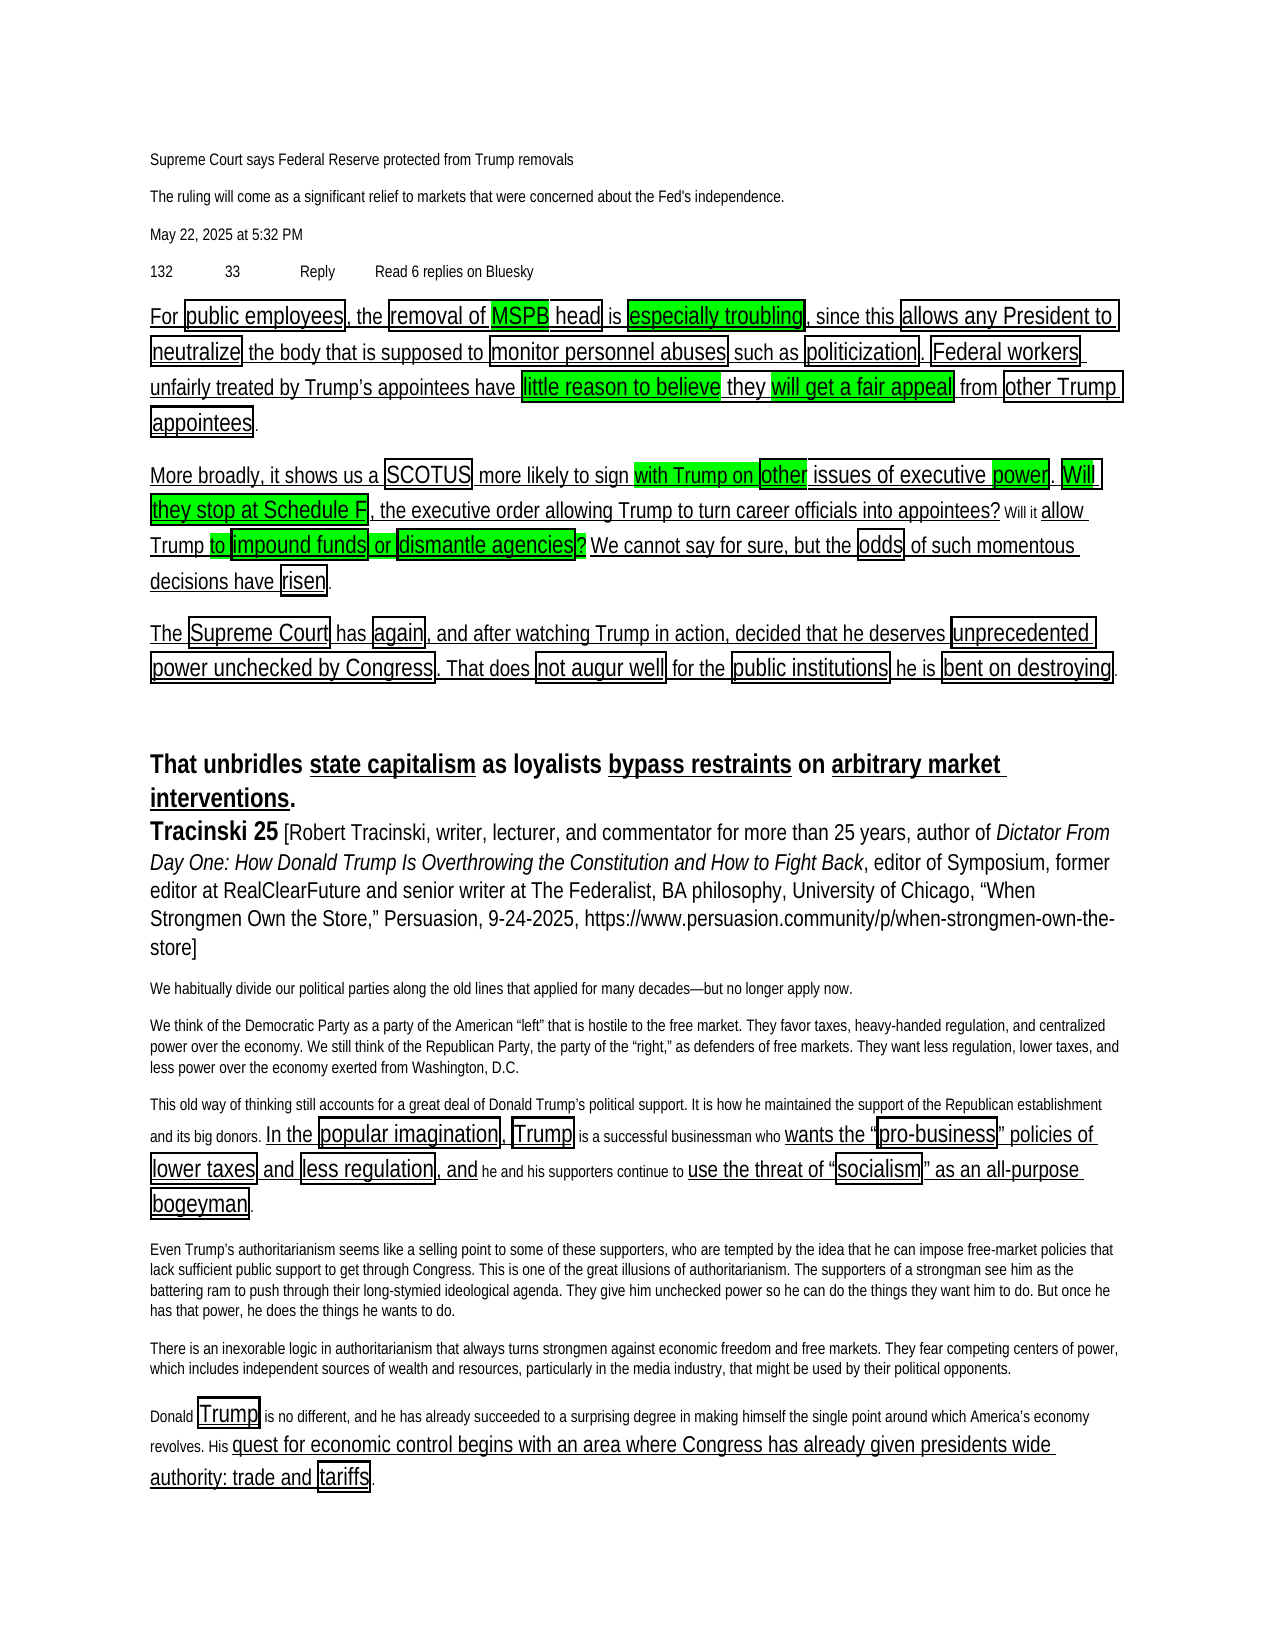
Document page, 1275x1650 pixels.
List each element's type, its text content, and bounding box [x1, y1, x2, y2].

text We habitually divide our political parties along the old lines that applied for many decades—but no longer apply now. [150, 979, 1125, 998]
text Tracinski 25 [Robert Tracinski, writer, lecturer, and commentator for more than 25 years, author of Dictator From Day One: How Donald Trump Is Overthrowing the Constitution and How to Fight Back, editor of Symposium, former editor at RealClearFuture and senior writer at The Federalist, BA philosophy, University of Chicago, “When Strongmen Own the Store,” Persuasion, 9-24-2025, https://www.persuasion.community/p/when-strongmen-own-the-store] [150, 815, 1125, 960]
text This old way of thinking still accounts for a great deal of Donald Trump’s political support. It is how he maintained the support of the Republican establishment and its big donors. In the popular imagination, Trump is a successful businessman who wants the “pro-business” policies of lower taxes and less regulation, and he and his supporters continue to use the threat of “socialism” as an all-purpose bogeyman. [150, 1095, 1125, 1220]
text For public employees, the removal of MSPB head is especially troubling, since this allows any President to neutralize the body that is supposed to monitor personnel abuses such as politicization. Federal workers unfairly treated by Trump’s appointees have little reason to believe they will get a fair appeal from other Trump appointees. [150, 398, 1125, 438]
text 132 33 Reply Read 6 replies on Bluesky [150, 262, 1125, 281]
text We think of the Democratic Party as a party of the American “left” that is hostile to the free market. They favor taxes, heavy-handed regulation, and centralized power over the economy. We still think of the Republican Party, the party of the “right,” as defenders of free markets. They want less regulation, lower taxes, and less power over the economy exerted from Washington, D.C. [150, 1016, 1125, 1077]
text Even Trump’s authoritarianism seems like a selling point to some of these supporters, who are tempted by the idea that he can impose free-market policies that lack sufficient public support to get through Congress. This is one of the great illusions of authoritarianism. The supporters of a strongman see him as the battering ram to push through their long-stymied ideological agenda. They give him unchecked power so he can do the things they want him to do. But once he has that power, he does the things he wants to do. [150, 1239, 1125, 1320]
text The Supreme Court has again, and after watching Trump in action, decided that he deserves unprecedented power unchecked by Congress. That does not augur well for the public institutions he is bent on destroying. [150, 616, 1125, 684]
text The ruling will come as a significant relief to markets that were concerned about the Fed's independence. [150, 187, 1125, 206]
text There is an inexorable logic in authoritarianism that always turns strongmen against economic freedom and free markets. They fear competing centers of power, which includes independent sources of wealth and resources, particularly in the media industry, that might be used by their political opponents. [150, 1338, 1125, 1378]
text May 22, 2025 at 5:32 PM [150, 224, 1125, 244]
text Supreme Court says Federal Reserve protected from Trump removals [150, 150, 1125, 169]
text More broadly, it shows us a SCOTUS more likely to sign with Trump on other issues of executive power. Will they stop at Schedule F, the executive order allowing Trump to turn career officials into appointees? Will it allow Trump to impound funds or dismantle agencies? We cannot say for sure, but the odds of such momentous decisions have risen. [150, 457, 1125, 597]
text For public employees, the removal of MSPB head is especially troubling, since this allows any President to neutralize the body that is supposed to monitor personnel abuses such as politicization. Federal workers unfairly treated by Trump’s appointees have little reason to believe they will get a fair appeal from other Trump appointees. [150, 299, 1125, 402]
subtitle That unbridles state capitalism as loyalists bypass restraints on arbitrary market interventions. [150, 748, 1125, 813]
text Donald Trump is no different, and he has already succeeded to a surprising degree in making himself the single point around which America’s economy revolves. His quest for economic control begins with an area where Congress has already given presidents wide authority: trade and tariffs. [150, 1396, 1125, 1493]
